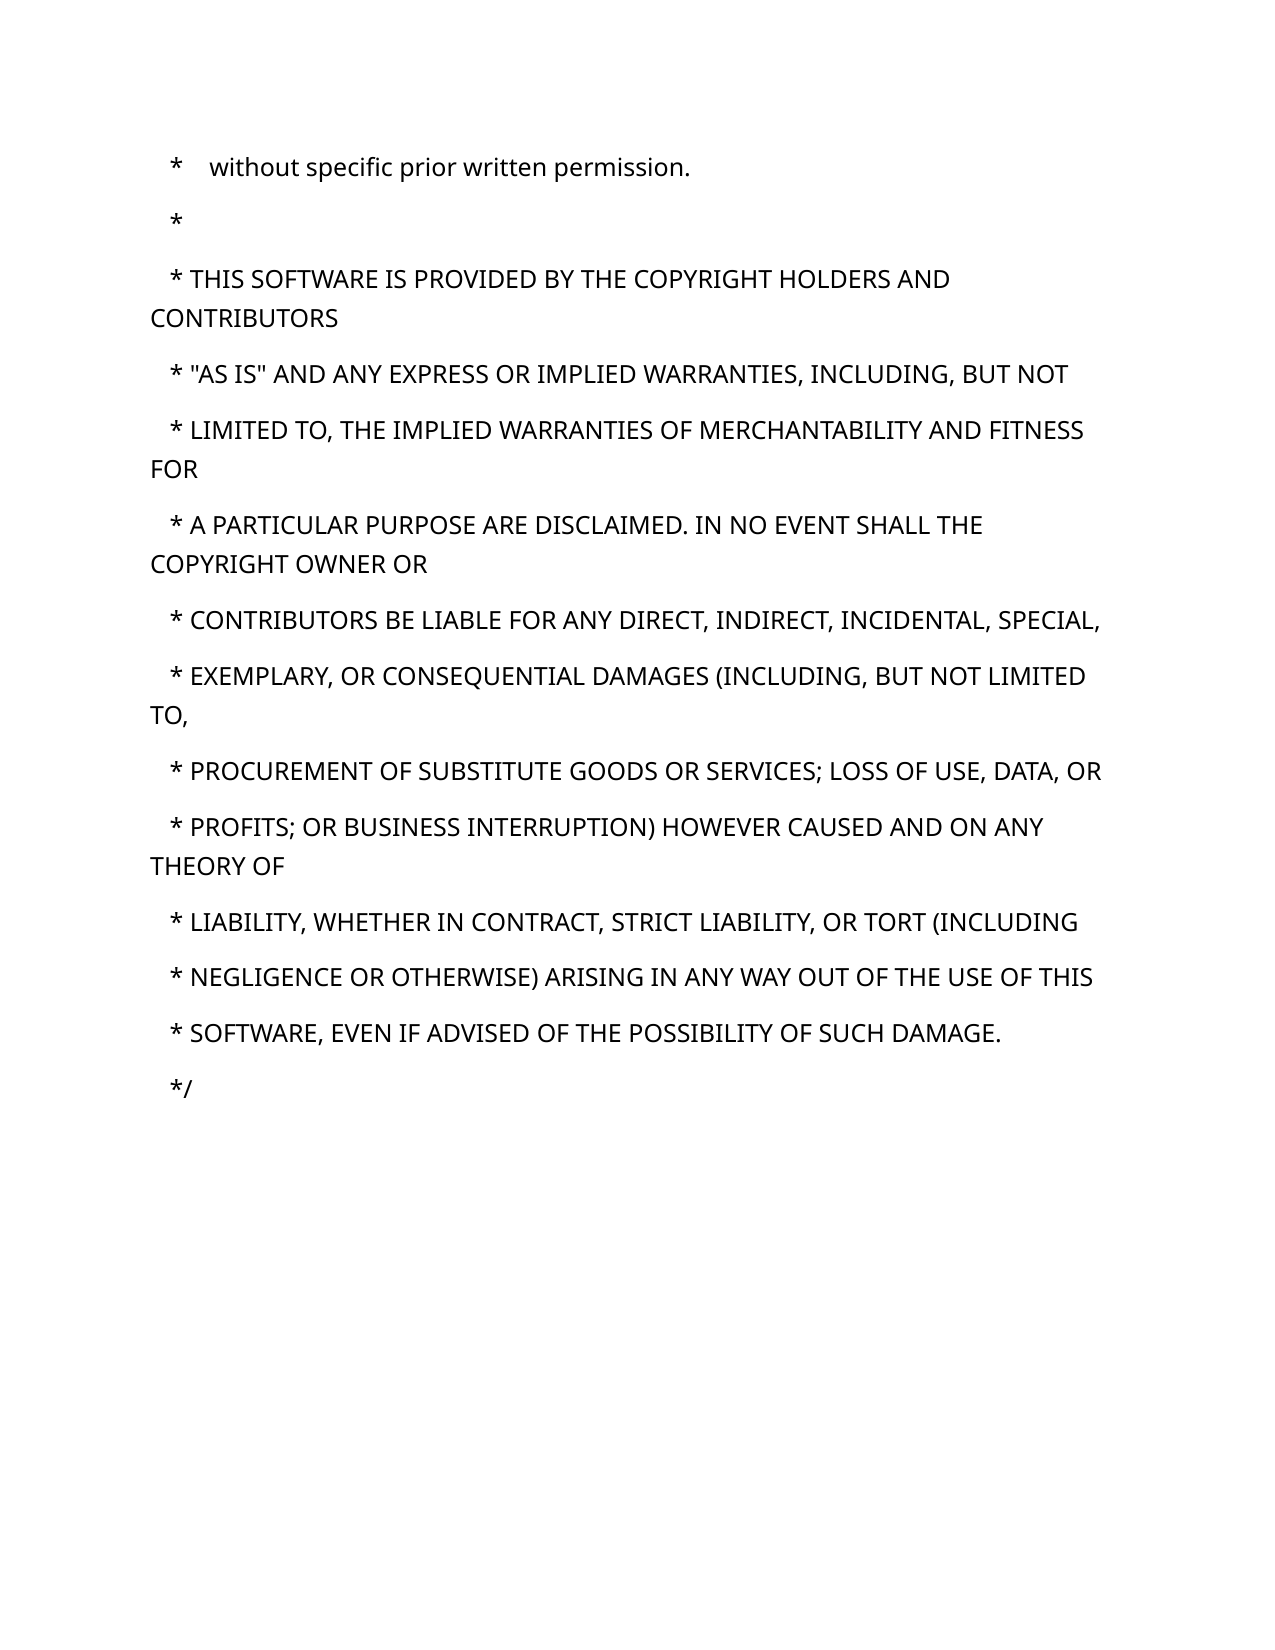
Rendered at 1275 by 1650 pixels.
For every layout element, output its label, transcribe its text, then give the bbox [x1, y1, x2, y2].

text * NEGLIGENCE OR OTHERWISE) ARISING IN ANY WAY OUT OF THE USE OF THIS [150, 960, 1125, 994]
text * CONTRIBUTORS BE LIABLE FOR ANY DIRECT, INDIRECT, INCIDENTAL, SPECIAL, [150, 602, 1125, 637]
text * "AS IS" AND ANY EXPRESS OR IMPLIED WARRANTIES, INCLUDING, BUT NOT [150, 357, 1125, 391]
text */ [150, 1072, 1125, 1106]
text * PROFITS; OR BUSINESS INTERRUPTION) HOWEVER CAUSED AND ON ANY THEORY OF [150, 809, 1125, 882]
text * without specific prior written permission. [150, 150, 1125, 184]
text * SOFTWARE, EVEN IF ADVISED OF THE POSSIBILITY OF SUCH DAMAGE. [150, 1016, 1125, 1050]
text * EXEMPLARY, OR CONSEQUENTIAL DAMAGES (INCLUDING, BUT NOT LIMITED TO, [150, 658, 1125, 732]
text * PROCUREMENT OF SUBSTITUTE GOODS OR SERVICES; LOSS OF USE, DATA, OR [150, 753, 1125, 787]
text * THIS SOFTWARE IS PROVIDED BY THE COPYRIGHT HOLDERS AND CONTRIBUTORS [150, 262, 1125, 335]
text * [150, 206, 1125, 240]
text * LIMITED TO, THE IMPLIED WARRANTIES OF MERCHANTABILITY AND FITNESS FOR [150, 412, 1125, 486]
text * A PARTICULAR PURPOSE ARE DISCLAIMED. IN NO EVENT SHALL THE COPYRIGHT OWNER OR [150, 507, 1125, 581]
text * LIABILITY, WHETHER IN CONTRACT, STRICT LIABILITY, OR TORT (INCLUDING [150, 904, 1125, 938]
